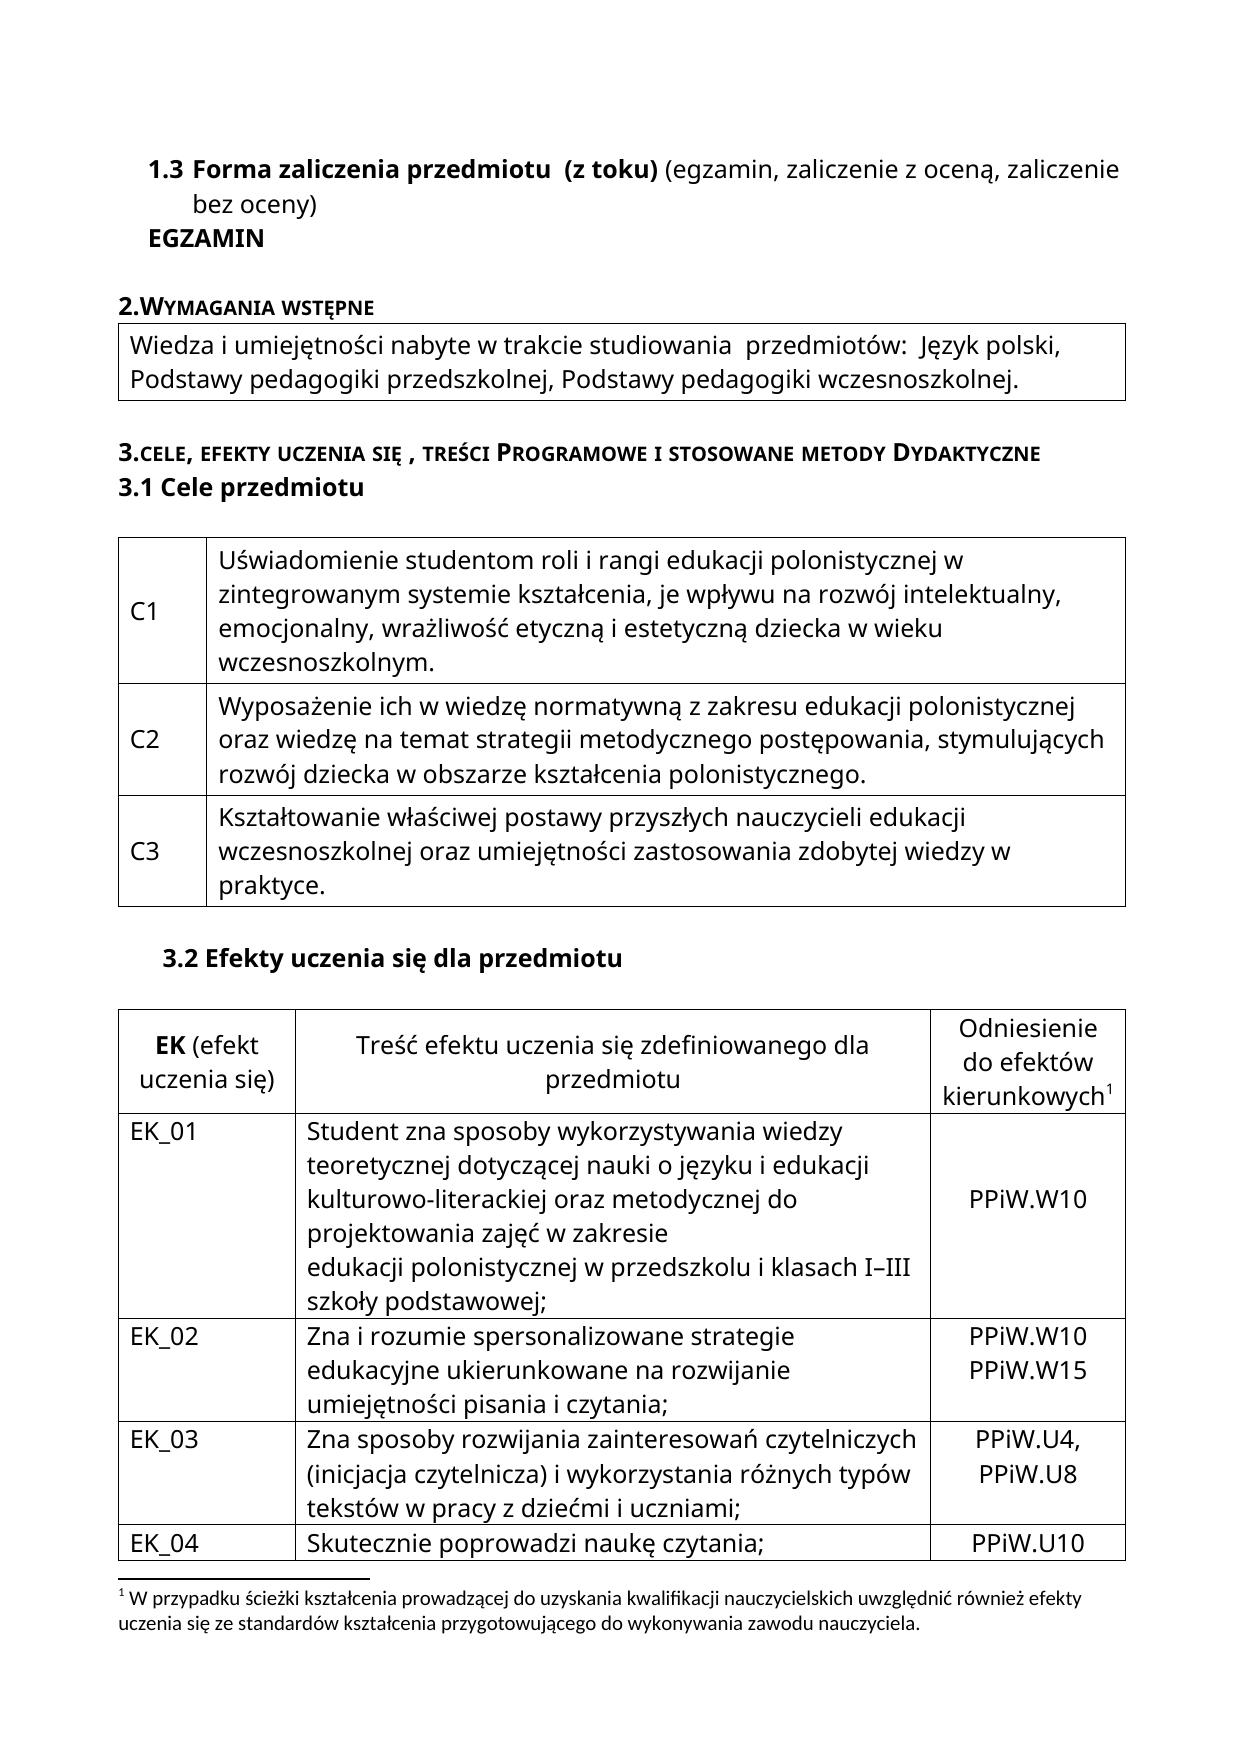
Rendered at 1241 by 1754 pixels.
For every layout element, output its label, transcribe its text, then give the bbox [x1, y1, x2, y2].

table_cell EK_03 [119, 1422, 295, 1524]
text 3.2 Efekty uczenia się dla przedmiotu [162, 941, 1122, 975]
text EGZAMIN [148, 220, 1122, 254]
table_cell EK_04 [119, 1525, 295, 1559]
table_header Treść efektu uczenia się zdefiniowanego dla przedmiotu [296, 1010, 930, 1112]
table_cell Zna sposoby rozwijania zainteresowań czytelniczych (inicjacja czytelnicza) i wykorzystania różnych typów tekstów w pracy z dziećmi i uczniami; [296, 1422, 930, 1524]
table_cell C2 [119, 684, 206, 794]
table_cell EK_01 [119, 1114, 295, 1318]
text 1.3 Forma zaliczenia przedmiotu (z toku) (egzamin, zaliczenie z oceną, zaliczenie bez oceny) [148, 152, 1122, 220]
table_cell PPiW.U4, PPiW.U8 [931, 1422, 1125, 1524]
table_cell PPiW.U10 [931, 1525, 1125, 1559]
table_cell Student zna sposoby wykorzystywania wiedzy teoretycznej dotyczącej nauki o języku i edukacji kulturowo-literackiej oraz metodycznej do projektowania zajęć w zakresie edukacji polonistycznej w przedszkolu i klasach I–III szkoły podstawowej; [296, 1114, 930, 1318]
table_cell PPiW.W10 PPiW.W15 [931, 1319, 1125, 1421]
table_header C1 [119, 538, 206, 683]
table_cell Kształtowanie właściwej postawy przyszłych nauczycieli edukacji wczesnoszkolnej oraz umiejętności zastosowania zdobytej wiedzy w praktyce. [207, 796, 1125, 906]
table_cell C3 [119, 796, 206, 906]
table_cell Zna i rozumie spersonalizowane strategie edukacyjne ukierunkowane na rozwijanie umiejętności pisania i czytania; [296, 1319, 930, 1421]
text 3.1 Cele przedmiotu [118, 469, 1122, 503]
table_header Wiedza i umiejętności nabyte w trakcie studiowania przedmiotów: Język polski, Podstawy pedagogiki przedszkolnej, Podstawy pedagogiki wczesnoszkolnej. [119, 324, 1125, 400]
table_cell PPiW.W10 [931, 1114, 1125, 1318]
table_header Uświadomienie studentom roli i rangi edukacji polonistycznej w zintegrowanym systemie kształcenia, je wpływu na rozwój intelektualny, emocjonalny, wrażliwość etyczną i estetyczną dziecka w wieku wczesnoszkolnym. [207, 538, 1125, 683]
text 3.cele, efekty uczenia się , treści Programowe i stosowane metody Dydaktyczne [118, 435, 1122, 469]
table_header Odniesienie do efektów kierunkowych [931, 1010, 1125, 1112]
text 2.Wymagania wstępne [118, 288, 1122, 322]
table_cell EK_02 [119, 1319, 295, 1421]
table_cell Skutecznie poprowadzi naukę czytania; [296, 1525, 930, 1559]
table_cell Wyposażenie ich w wiedzę normatywną z zakresu edukacji polonistycznej oraz wiedzę na temat strategii metodycznego postępowania, stymulujących rozwój dziecka w obszarze kształcenia polonistycznego. [207, 684, 1125, 794]
table_header EK (efekt uczenia się) [119, 1010, 295, 1112]
